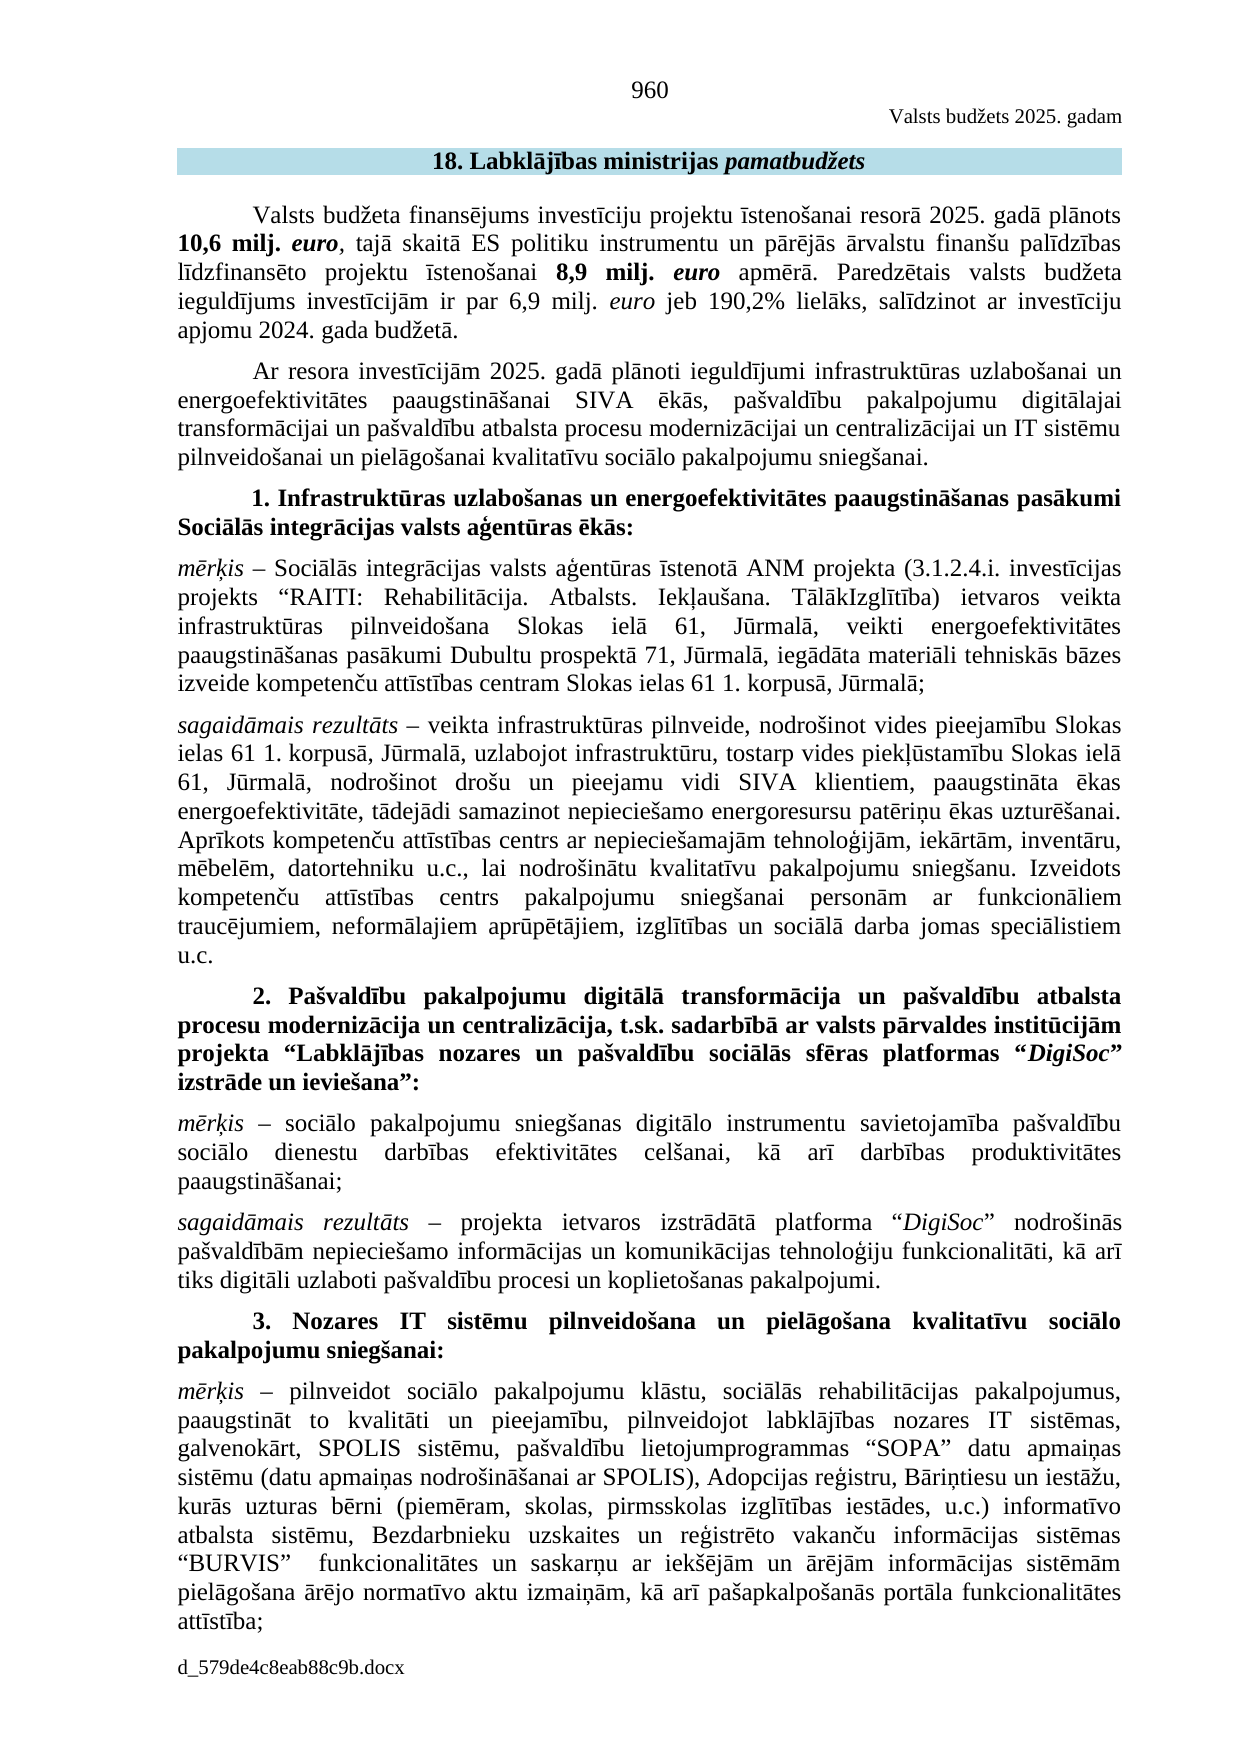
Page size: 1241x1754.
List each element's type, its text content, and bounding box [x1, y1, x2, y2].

text sagaidāmais rezultāts – projekta ietvaros izstrādātā platforma “DigiSoc” nodrošinās pašvaldībām nepieciešamo informācijas un komunikācijas tehnoloģiju funkcionalitāti, kā arī tiks digitāli uzlaboti pašvaldību procesi un koplietošanas pakalpojumi. [177, 1207, 1122, 1293]
text 1. Infrastruktūras uzlabošanas un energoefektivitātes paaugstināšanas pasākumi Sociālās integrācijas valsts aģentūras ēkās: [177, 483, 1122, 541]
text 2. Pašvaldību pakalpojumu digitālā transformācija un pašvaldību atbalsta procesu modernizācija un centralizācija, t.sk. sadarbībā ar valsts pārvaldes institūcijām projekta “Labklājības nozares un pašvaldību sociālās sfēras platformas “DigiSoc” izstrāde un ieviešana”: [177, 981, 1122, 1096]
text 18. Labklājības ministrijas pamatbudžets [177, 148, 1122, 175]
text Valsts budžeta finansējums investīciju projektu īstenošanai resorā 2025. gadā plānots 10,6 milj. euro, tajā skaitā ES politiku instrumentu un pārējās ārvalstu finanšu palīdzības līdzfinansēto projektu īstenošanai 8,9 milj. euro apmērā. Paredzētais valsts budžeta ieguldījums investīcijām ir par 6,9 milj. euro jeb 190,2% lielāks, salīdzinot ar investīciju apjomu 2024. gada budžetā. [177, 200, 1122, 343]
text mērķis – Sociālās integrācijas valsts aģentūras īstenotā ANM projekta (3.1.2.4.i. investīcijas projekts “RAITI: Rehabilitācija. Atbalsts. Iekļaušana. TālākIzglītība) ietvaros veikta infrastruktūras pilnveidošana Slokas ielā 61, Jūrmalā, veikti energoefektivitātes paaugstināšanas pasākumi Dubultu prospektā 71, Jūrmalā, iegādāta materiāli tehniskās bāzes izveide kompetenču attīstības centram Slokas ielas 61 1. korpusā, Jūrmalā; [177, 553, 1122, 697]
text 3. Nozares IT sistēmu pilnveidošana un pielāgošana kvalitatīvu sociālo pakalpojumu sniegšanai: [177, 1306, 1122, 1363]
text mērķis – pilnveidot sociālo pakalpojumu klāstu, sociālās rehabilitācijas pakalpojumus, paaugstināt to kvalitāti un pieejamību, pilnveidojot labklājības nozares IT sistēmas, galvenokārt, SPOLIS sistēmu, pašvaldību lietojumprogrammas “SOPA” datu apmaiņas sistēmu (datu apmaiņas nodrošināšanai ar SPOLIS), Adopcijas reģistru, Bāriņtiesu un iestāžu, kurās uzturas bērni (piemēram, skolas, pirmsskolas izglītības iestādes, u.c.) informatīvo atbalsta sistēmu, Bezdarbnieku uzskaites un reģistrēto vakanču informācijas sistēmas “BURVIS” funkcionalitātes un saskarņu ar iekšējām un ārējām informācijas sistēmām pielāgošana ārējo normatīvo aktu izmaiņām, kā arī pašapkalpošanās portāla funkcionalitātes attīstība; [177, 1376, 1122, 1635]
text mērķis – sociālo pakalpojumu sniegšanas digitālo instrumentu savietojamība pašvaldību sociālo dienestu darbības efektivitātes celšanai, kā arī darbības produktivitātes paaugstināšanai; [177, 1108, 1122, 1195]
text Ar resora investīcijām 2025. gadā plānoti ieguldījumi infrastruktūras uzlabošanai un energoefektivitātes paaugstināšanai SIVA ēkās, pašvaldību pakalpojumu digitālajai transformācijai un pašvaldību atbalsta procesu modernizācijai un centralizācijai un IT sistēmu pilnveidošanai un pielāgošanai kvalitatīvu sociālo pakalpojumu sniegšanai. [177, 356, 1122, 471]
text sagaidāmais rezultāts – veikta infrastruktūras pilnveide, nodrošinot vides pieejamību Slokas ielas 61 1. korpusā, Jūrmalā, uzlabojot infrastruktūru, tostarp vides piekļūstamību Slokas ielā 61, Jūrmalā, nodrošinot drošu un pieejamu vidi SIVA klientiem, paaugstināta ēkas energoefektivitāte, tādejādi samazinot nepieciešamo energoresursu patēriņu ēkas uzturēšanai. Aprīkots kompetenču attīstības centrs ar nepieciešamajām tehnoloģijām, iekārtām, inventāru, mēbelēm, datortehniku u.c., lai nodrošinātu kvalitatīvu pakalpojumu sniegšanu. Izveidots kompetenču attīstības centrs pakalpojumu sniegšanai personām ar funkcionāliem traucējumiem, neformālajiem aprūpētājiem, izglītības un sociālā darba jomas speciālistiem u.c. [177, 710, 1122, 968]
